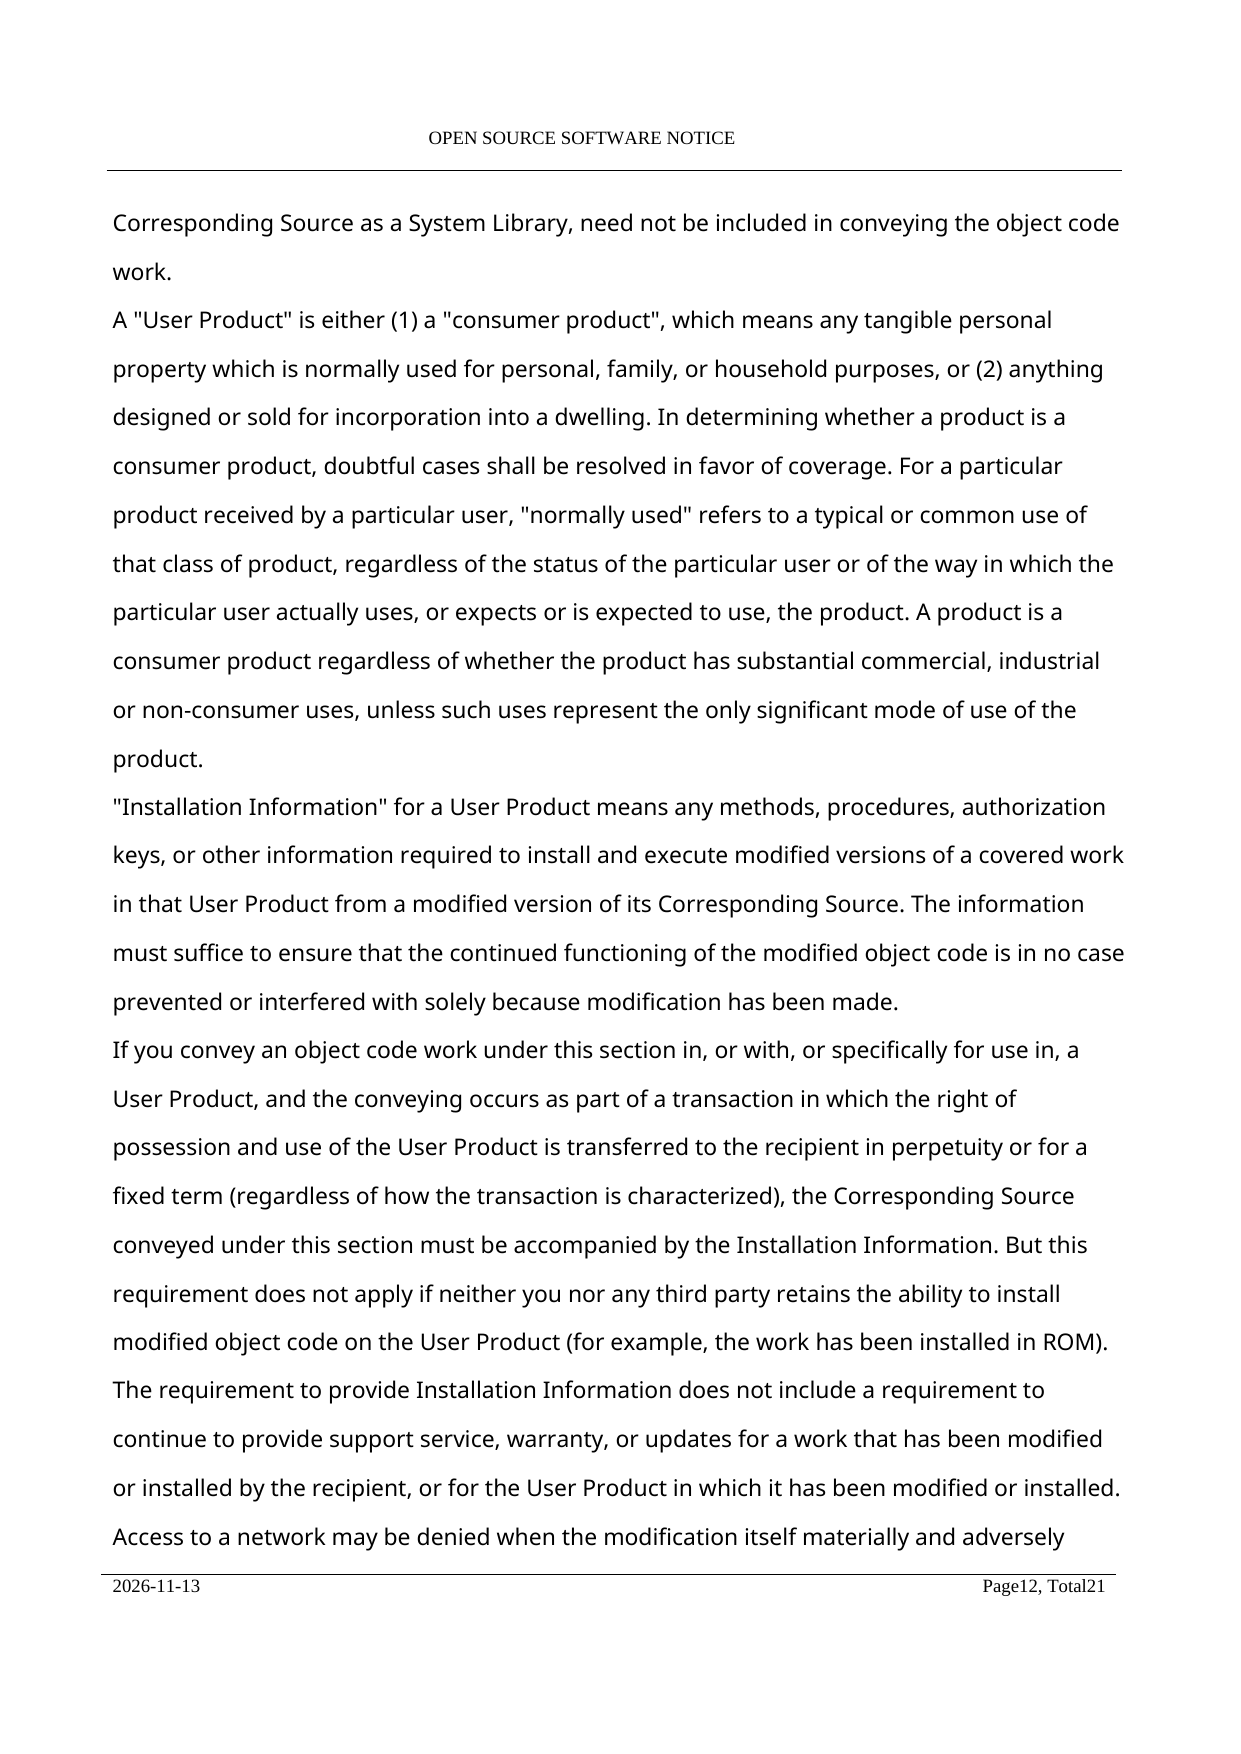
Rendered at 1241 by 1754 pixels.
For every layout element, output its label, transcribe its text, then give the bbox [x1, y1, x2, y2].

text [112, 1374, 1128, 1553]
text "Installation Information" for a User Product means any methods, procedures, authorization keys, or other information required to install and execute modified versions of a covered work in that User Product from a modified version of its Corresponding Source. The information must suffice to ensure that the continued functioning of the modified object code is in no case prevented or interfered with solely because modification has been made. [112, 790, 1128, 1018]
text A "User Product" is either (1) a "consumer product", which means any tangible personal property which is normally used for personal, family, or household purposes, or (2) anything designed or sold for incorporation into a dwelling. In determining whether a product is a consumer product, doubtful cases shall be resolved in favor of coverage. For a particular product received by a particular user, "normally used" refers to a typical or common use of that class of product, regardless of the status of the particular user or of the way in which the particular user actually uses, or expects or is expected to use, the product. A product is a consumer product regardless of whether the product has substantial commercial, industrial or non-consumer uses, unless such uses represent the only significant mode of use of the product. [112, 303, 1128, 774]
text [112, 206, 1128, 288]
text If you convey an object code work under this section in, or with, or specifically for use in, a User Product, and the conveying occurs as part of a transaction in which the right of possession and use of the User Product is transferred to the recipient in perpetuity or for a fixed term (regardless of how the transaction is characterized), the Corresponding Source conveyed under this section must be accompanied by the Installation Information. But this requirement does not apply if neither you nor any third party retains the ability to install modified object code on the User Product (for example, the work has been installed in ROM). [112, 1033, 1128, 1358]
